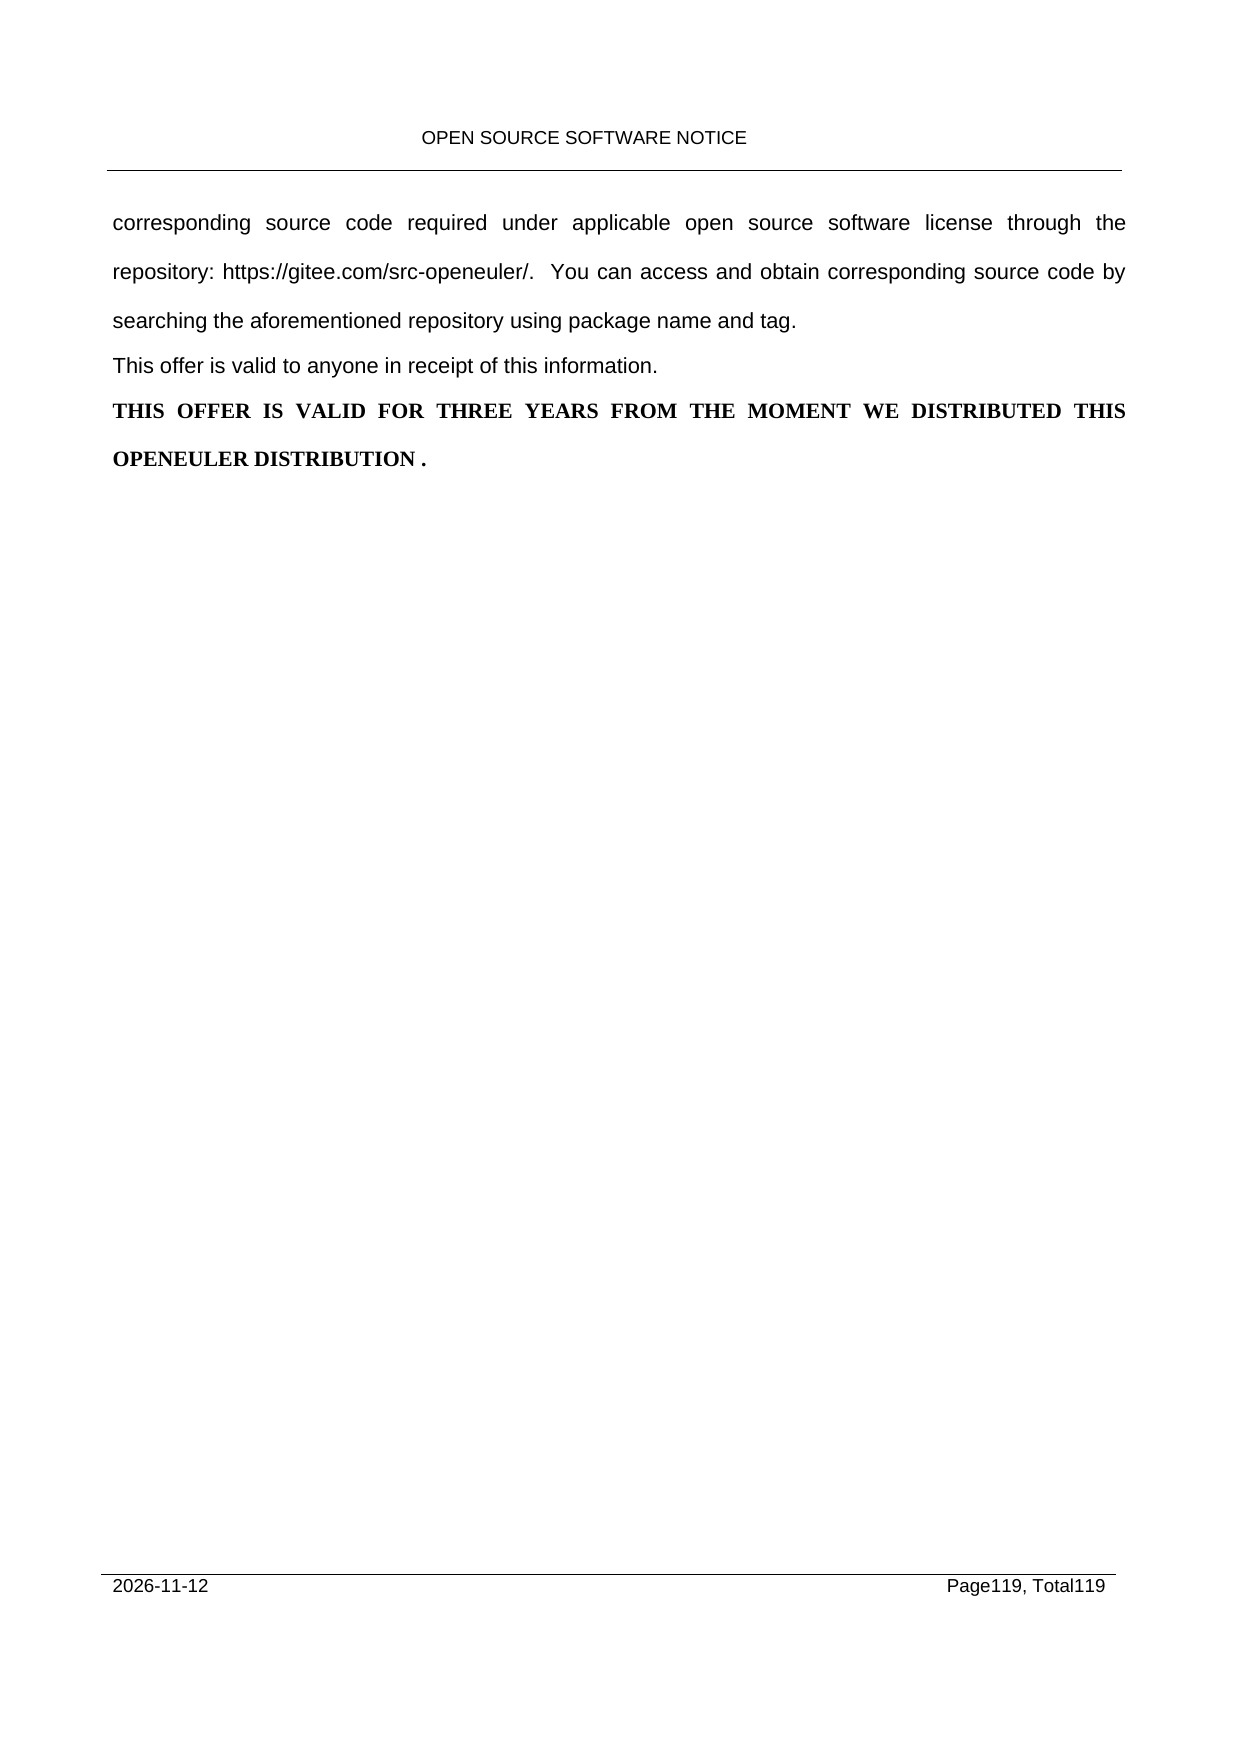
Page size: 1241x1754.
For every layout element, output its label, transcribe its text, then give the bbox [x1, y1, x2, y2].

text THIS OFFER IS VALID FOR THREE YEARS FROM THE MOMENT WE DISTRIBUTED THIS OPENEULER DISTRIBUTION . [112, 394, 1128, 475]
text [112, 206, 1128, 336]
text This offer is valid to anyone in receipt of this information. [112, 349, 1128, 381]
